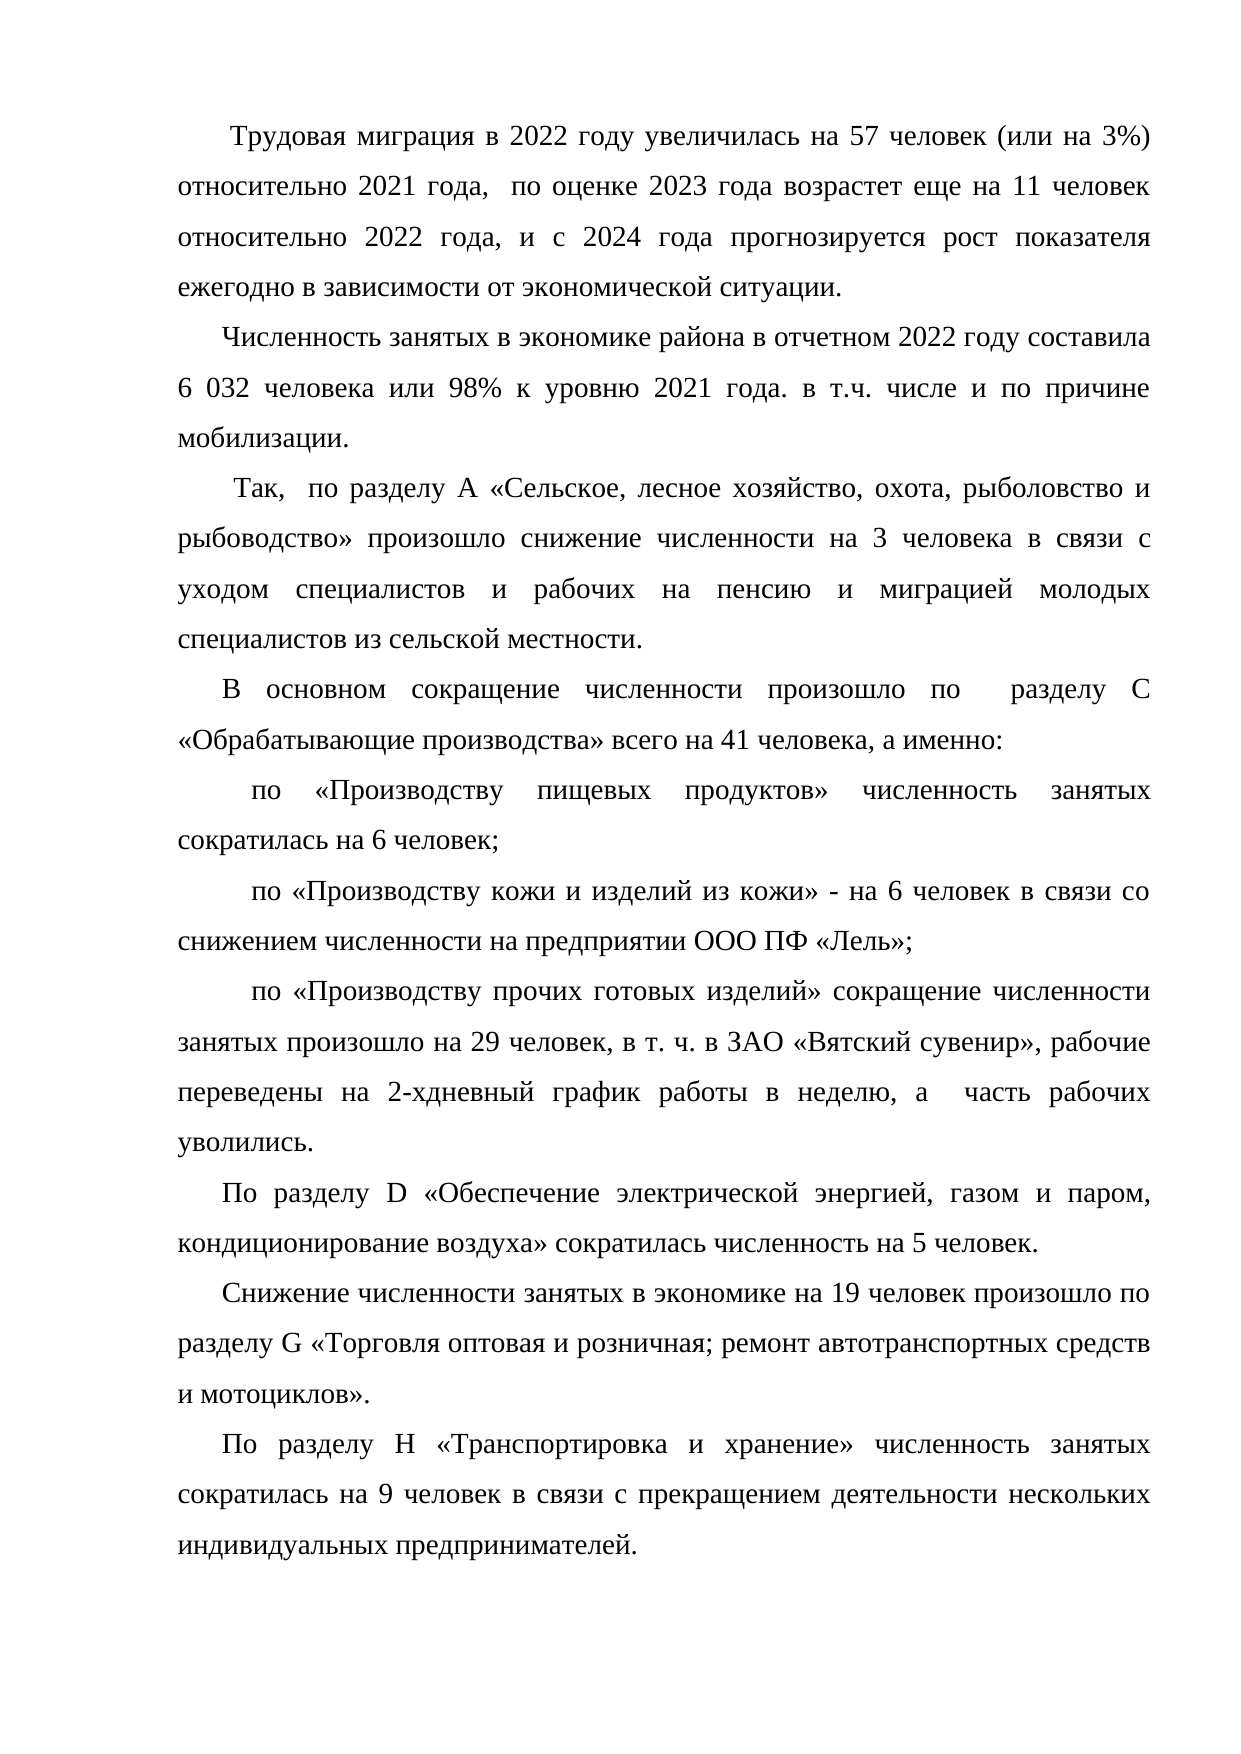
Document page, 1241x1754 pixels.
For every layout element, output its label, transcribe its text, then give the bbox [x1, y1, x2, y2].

text Снижение численности занятых в экономике на 19 человек произошло по разделу G «Торговля оптовая и розничная; ремонт автотранспортных средств и мотоциклов». [177, 1275, 1152, 1409]
text В основном сокращение численности произошло по разделу С «Обрабатывающие производства» всего на 41 человека, а именно: [177, 672, 1152, 755]
text По разделу Н «Транспортировка и хранение» численность занятых сократилась на 9 человек в связи с прекращением деятельности нескольких индивидуальных предпринимателей. [177, 1426, 1152, 1560]
text по «Производству пищевых продуктов» численность занятых сократилась на 6 человек; [177, 772, 1152, 856]
text Так, по разделу А «Сельское, лесное хозяйство, охота, рыболовство и рыбоводство» произошло снижение численности на 3 человека в связи с уходом специалистов и рабочих на пенсию и миграцией молодых специалистов из сельской местности. [177, 470, 1152, 655]
text по «Производству прочих готовых изделий» сокращение численности занятых произошло на 29 человек, в т. ч. в ЗАО «Вятский сувенир», рабочие переведены на 2-хдневный график работы в неделю, а часть рабочих уволились. [177, 973, 1152, 1158]
text по «Производству кожи и изделий из кожи» - на 6 человек в связи со снижением численности на предприятии ООО ПФ «Лель»; [177, 873, 1152, 957]
text Трудовая миграция в 2022 году увеличилась на 57 человек (или на 3%) относительно 2021 года, по оценке 2023 года возрастет еще на 11 человек относительно 2022 года, и с 2024 года прогнозируется рост показателя ежегодно в зависимости от экономической ситуации. [177, 118, 1152, 303]
text По разделу D «Обеспечение электрической энергией, газом и паром, кондиционирование воздуха» сократилась численность на 5 человек. [177, 1175, 1152, 1258]
text Численность занятых в экономике района в отчетном 2022 году составила 6 032 человека или 98% к уровню 2021 года. в т.ч. числе и по причине мобилизации. [177, 319, 1152, 453]
